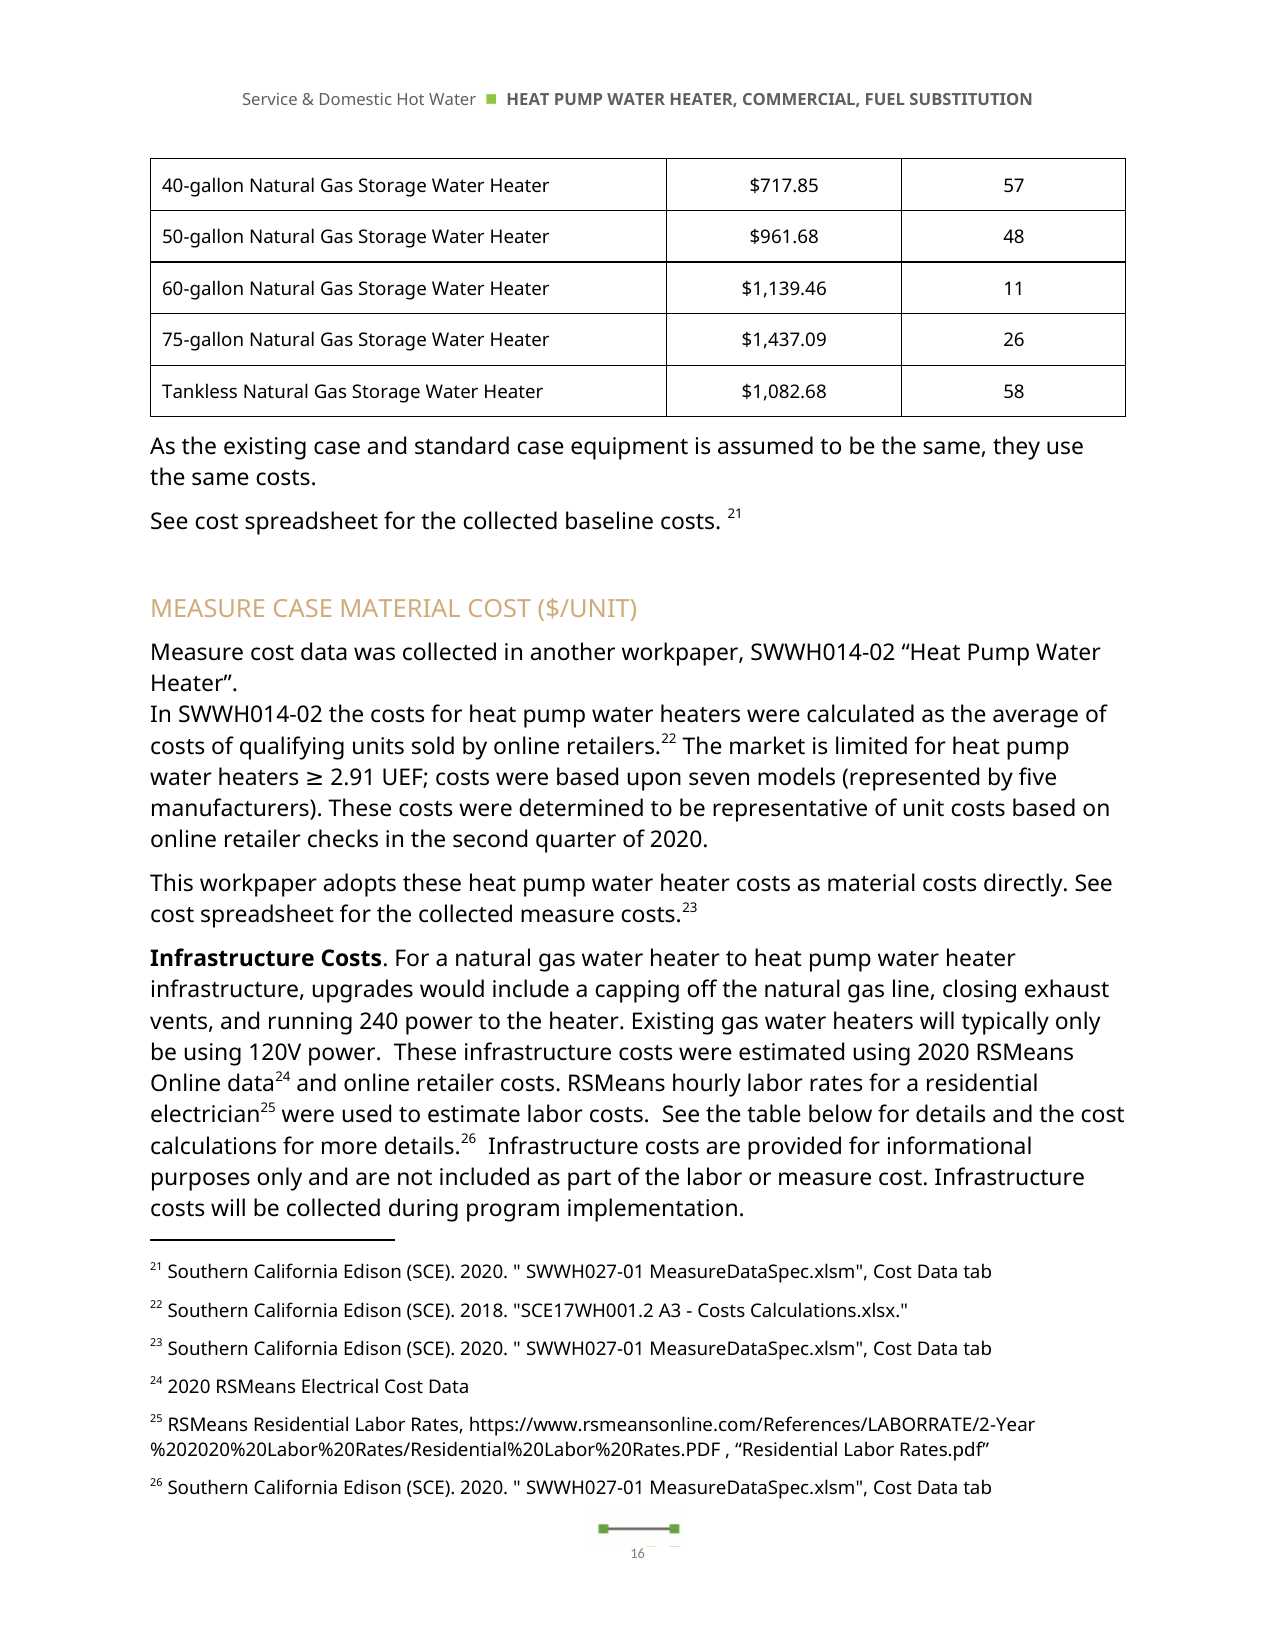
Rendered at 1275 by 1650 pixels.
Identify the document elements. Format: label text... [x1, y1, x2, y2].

text In SWWH014-02 the costs for heat pump water heaters were calculated as the average of costs of qualifying units sold by online retailers. The market is limited for heat pump water heaters ≥ 2.91 UEF; costs were based upon seven models (represented by five manufacturers). These costs were determined to be representative of unit costs based on online retailer checks in the second quarter of 2020. [150, 698, 1125, 855]
text See cost spreadsheet for the collected baseline costs. [150, 505, 1125, 536]
text As the existing case and standard case equipment is assumed to be the same, they use the same costs. [150, 430, 1125, 492]
text Measure cost data was collected in another workpaper, SWWH014-02 “Heat Pump Water Heater”. [150, 636, 1125, 698]
table_cell 11 [902, 263, 1125, 313]
picture [589, 1512, 684, 1547]
subtitle Measure Case Material Cost ($/unit) [150, 592, 1125, 623]
table_cell 50-gallon Natural Gas Storage Water Heater [151, 211, 666, 261]
table_cell $717.85 [667, 159, 901, 210]
text This workpaper adopts these heat pump water heater costs as material costs directly. See cost spreadsheet for the collected measure costs. [150, 867, 1125, 930]
table_cell 26 [902, 314, 1125, 364]
table_cell 75-gallon Natural Gas Storage Water Heater [151, 314, 666, 364]
table_cell Tankless Natural Gas Storage Water Heater [151, 366, 666, 416]
table_cell $1,437.09 [667, 314, 901, 364]
table_cell 60-gallon Natural Gas Storage Water Heater [151, 263, 666, 313]
table_cell $1,082.68 [667, 366, 901, 416]
table_cell 58 [902, 366, 1125, 416]
table_cell 48 [902, 211, 1125, 261]
table_cell 40-gallon Natural Gas Storage Water Heater [151, 159, 666, 210]
table_cell 57 [902, 159, 1125, 210]
table_cell $1,139.46 [667, 263, 901, 313]
table_cell $961.68 [667, 211, 901, 261]
text Infrastructure Costs. For a natural gas water heater to heat pump water heater infrastructure, upgrades would include a capping off the natural gas line, closing exhaust vents, and running 240 power to the heater. Existing gas water heaters will typically only be using 120V power. These infrastructure costs were estimated using 2020 RSMeans Online data and online retailer costs. RSMeans hourly labor rates for a residential electrician were used to estimate labor costs. See the table below for details and the cost calculations for more details. Infrastructure costs are provided for informational purposes only and are not included as part of the labor or measure cost. Infrastructure costs will be collected during program implementation. [150, 942, 1125, 1223]
